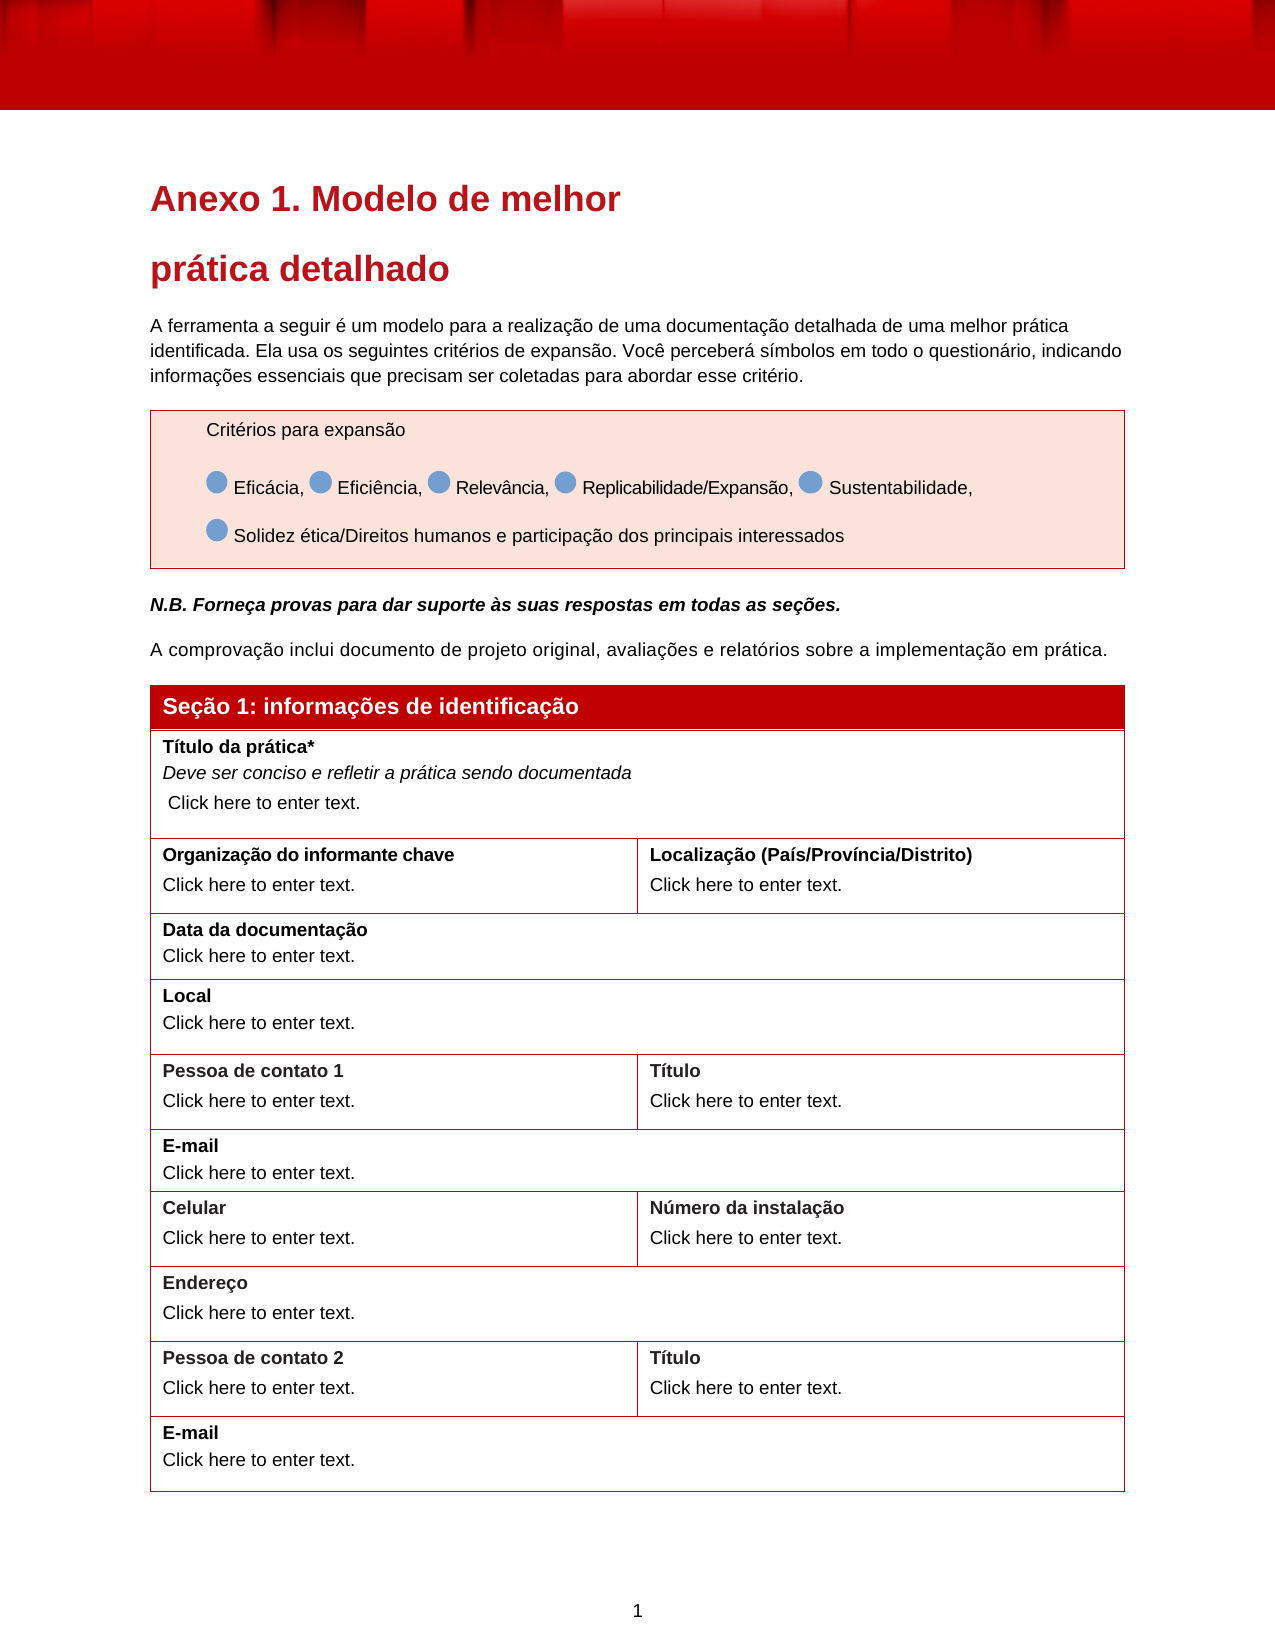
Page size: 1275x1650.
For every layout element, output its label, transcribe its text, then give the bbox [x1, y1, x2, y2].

table_cell Endereço [151, 1267, 1124, 1341]
table_cell Data da documentação [151, 914, 1124, 979]
table_cell Localização (País/Província/Distrito) [638, 839, 1124, 913]
table_cell Organização do informante chave [151, 839, 637, 913]
text N.B. Forneça provas para dar suporte às suas respostas em todas as seções. [150, 593, 1125, 615]
table_cell Pessoa de contato 1 [151, 1055, 637, 1129]
table_cell Número da instalação [638, 1192, 1124, 1266]
table_cell Pessoa de contato 2 [151, 1342, 637, 1416]
table_cell Título [638, 1342, 1124, 1416]
text A ferramenta a seguir é um modelo para a realização de uma documentação detalhada de uma melhor prática identificada. Ela usa os seguintes critérios de expansão. Você perceberá símbolos em todo o questionário, indicando informações essenciais que precisam ser coletadas para abordar esse critério. [150, 315, 1125, 386]
picture [0, 0, 1275, 110]
text A comprovação inclui documento de projeto original, avaliações e relatórios sobre a implementação em prática. [150, 639, 1125, 661]
table_cell Celular [151, 1192, 637, 1266]
table_cell E-mail [151, 1417, 1124, 1491]
table_cell Local [151, 980, 1124, 1054]
text Anexo 1. Modelo de melhor [150, 150, 1126, 220]
table_cell Título da prática* Deve ser conciso e refletir a prática sendo documentada [151, 731, 1124, 838]
text prática detalhado [150, 220, 1126, 290]
table_header Seção 1: informações de identificação [151, 686, 1124, 729]
table_cell Título [638, 1055, 1124, 1129]
table_header Critérios para expansão Eficácia, Eficiência, Relevância, Replicabilidade/Expansão, Sustentabilidade, Solidez ética/Direitos humanos e participação dos principais interessados [151, 411, 1124, 567]
table_cell E-mail [151, 1130, 1124, 1191]
